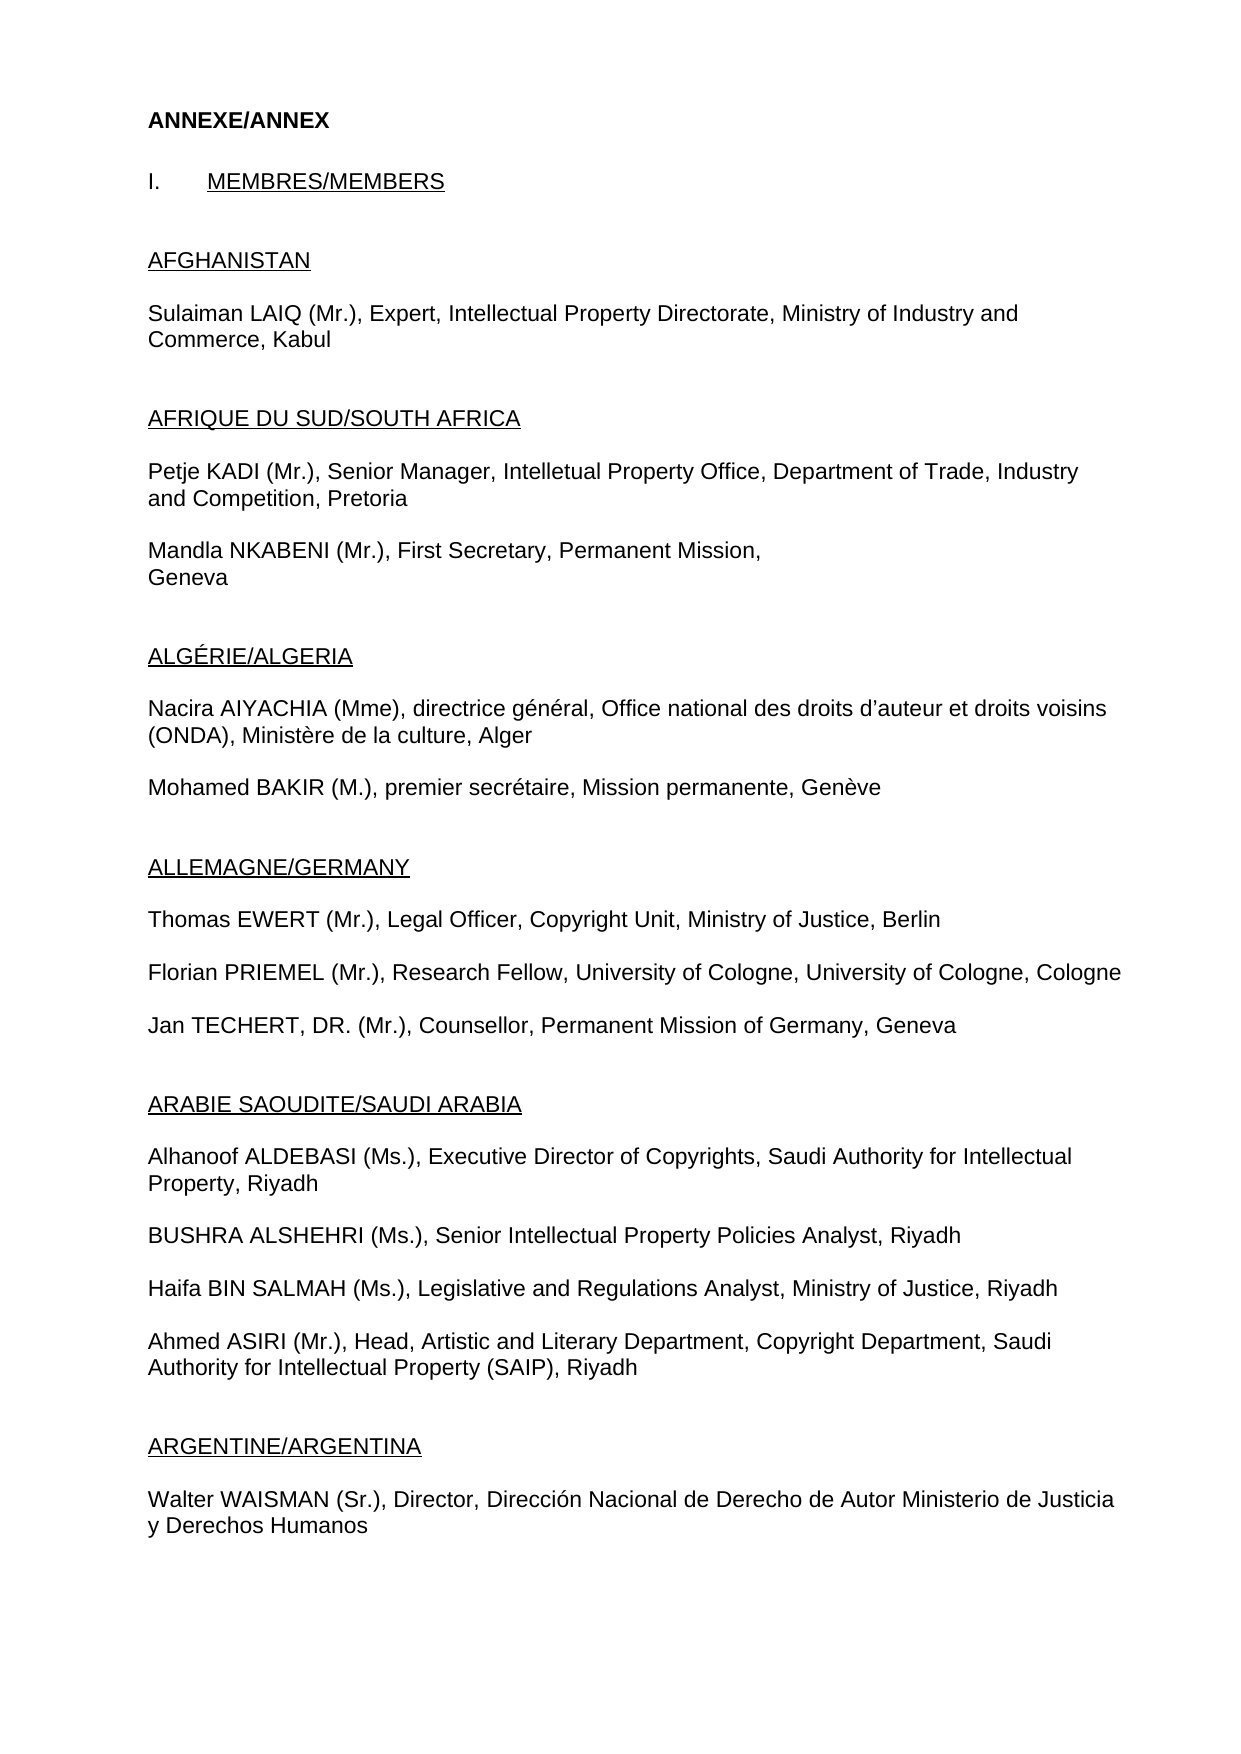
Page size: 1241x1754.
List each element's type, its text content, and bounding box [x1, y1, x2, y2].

text ARABIE SAOUDITE/SAUDI ARABIA [148, 1091, 1122, 1117]
text Alhanoof ALDEBASI (Ms.), Executive Director of Copyrights, Saudi Authority for Intellectual Property, Riyadh [148, 1143, 1122, 1196]
text ALLEMAGNE/GERMANY [148, 853, 1122, 880]
text Thomas EWERT (Mr.), Legal Officer, Copyright Unit, Ministry of Justice, Berlin [148, 906, 1122, 932]
text Nacira AIYACHIA (Mme), directrice général, Office national des droits d’auteur et droits voisins (ONDA), Ministère de la culture, Alger [148, 695, 1122, 748]
text ALGÉRIE/ALGERIA [148, 643, 1122, 669]
subtitle ANNEXE/ANNEX [148, 107, 1122, 133]
text AFRIQUE DU SUD/SOUTH AFRICA [148, 405, 1122, 432]
text AFGHANISTAN [148, 247, 1122, 274]
text BUSHRA ALSHEHRI (Ms.), Senior Intellectual Property Policies Analyst, Riyadh [148, 1222, 1122, 1249]
text Ahmed ASIRI (Mr.), Head, Artistic and Literary Department, Copyright Department, Saudi Authority for Intellectual Property (SAIP), Riyadh [148, 1328, 1122, 1381]
text Mohamed BAKIR (M.), premier secrétaire, Mission permanente, Genève [148, 774, 1122, 801]
text Walter WAISMAN (Sr.), Director, Dirección Nacional de Derecho de Autor Ministerio de Justicia y Derechos Humanos [148, 1486, 1122, 1539]
text Jan TECHERT, DR. (Mr.), Counsellor, Permanent Mission of Germany, Geneva [148, 1012, 1122, 1038]
text Geneva [148, 563, 1122, 590]
text Florian PRIEMEL (Mr.), Research Fellow, University of Cologne, University of Cologne, Cologne [148, 959, 1122, 985]
text Haifa BIN SALMAH (Ms.), Legislative and Regulations Analyst, Ministry of Justice, Riyadh [148, 1275, 1122, 1301]
text Petje KADI (Mr.), Senior Manager, Intelletual Property Office, Department of Trade, Industry and Competition, Pretoria [148, 458, 1122, 511]
text Mandla NKABENI (Mr.), First Secretary, Permanent Mission, [148, 537, 1122, 563]
text Sulaiman LAIQ (Mr.), Expert, Intellectual Property Directorate, Ministry of Industry and Commerce, Kabul [148, 300, 1122, 353]
text ARGENTINE/ARGENTINA [148, 1433, 1122, 1459]
text I. MEMBRES/MEMBERS [148, 168, 1122, 194]
